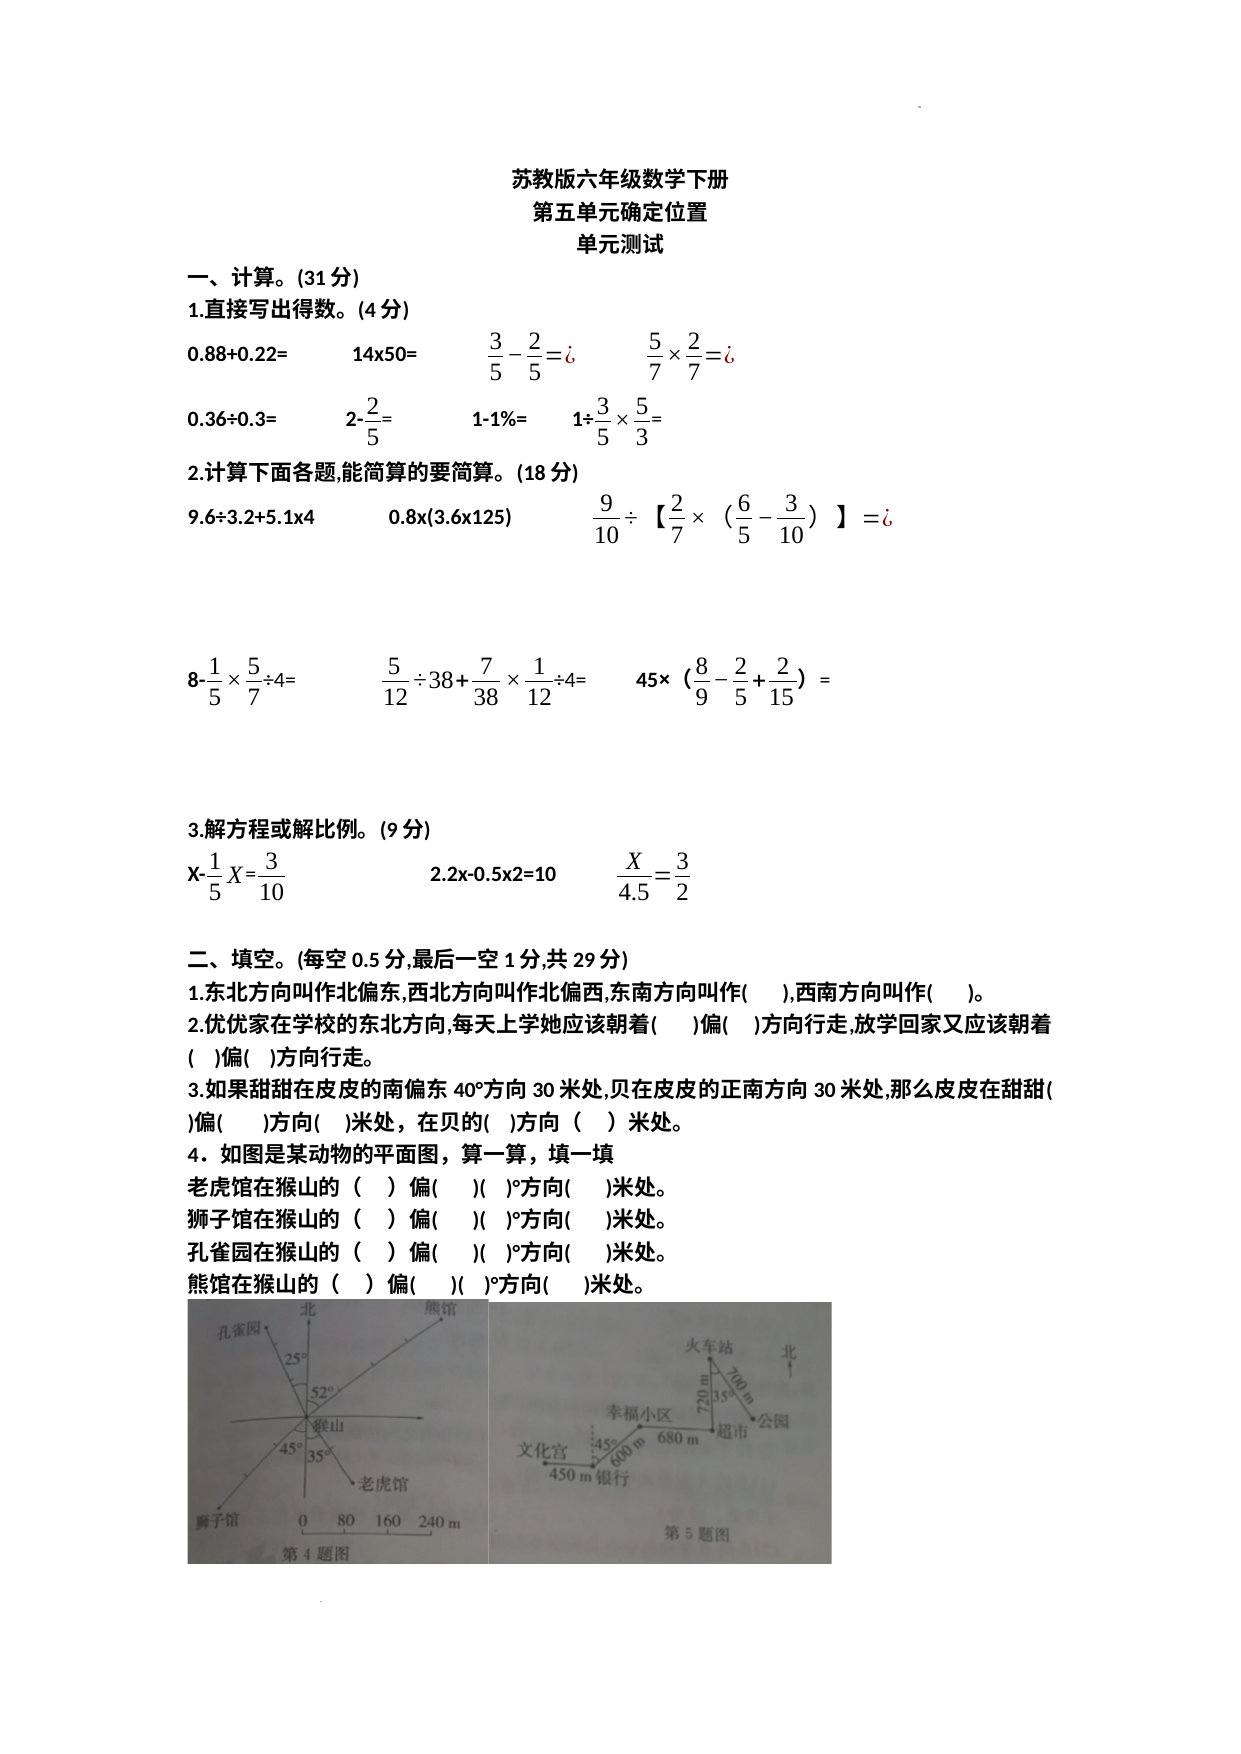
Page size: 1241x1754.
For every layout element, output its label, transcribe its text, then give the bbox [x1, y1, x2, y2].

text 8-÷4= ÷4= 45×（）= [187, 649, 1053, 714]
text 0.88+0.22= 14x50= [187, 324, 1053, 389]
text 二、填空。(每空0.5分,最后一空1分,共29分) [187, 942, 1053, 974]
text 1.直接写出得数。(4 分) [187, 292, 1053, 324]
text 苏教版六年级数学下册 [187, 162, 1053, 194]
text 孔雀园在猴山的（ ）偏( )( )°方向( )米处。 [187, 1234, 1053, 1267]
text 熊馆在猴山的（ ）偏( )( )°方向( )米处。 [187, 1267, 1053, 1299]
text 3.解方程或解比例。(9分) [187, 812, 1053, 844]
text 4．如图是某动物的平面图，算一算，填一填 [187, 1137, 1053, 1169]
text 9.6÷3.2+5.1x4 0.8x(3.6x125) [187, 487, 1053, 552]
text 单元测试 [187, 227, 1053, 259]
text 老虎馆在猴山的（ ）偏( )( )°方向( )米处。 [187, 1169, 1053, 1202]
text 第五单元确定位置 [187, 194, 1053, 227]
text 狮子馆在猴山的（ ）偏( )( )°方向( )米处。 [187, 1202, 1053, 1234]
text 0.36÷0.3= 2-= 1-1%= 1÷= [187, 389, 1053, 454]
picture [187, 1299, 832, 1564]
text 3.如果甜甜在皮皮的南偏东40°方向30米处,贝在皮皮的正南方向30米处,那么皮皮在甜甜( )偏( )方向( )米处，在贝的( )方向（ ）米处。 [187, 1072, 1053, 1137]
text 2.优优家在学校的东北方向,每天上学她应该朝着( )偏( )方向行走,放学回家又应该朝着( )偏( )方向行走。 [187, 1007, 1053, 1072]
text 一、计算。(31分) [187, 259, 1053, 292]
text X-= 2.2x-0.5x2=10 [187, 844, 1053, 909]
text 2.计算下面各题,能简算的要简算。(18分) [187, 454, 1053, 487]
text 1.东北方向叫作北偏东,西北方向叫作北偏西,东南方向叫作( ),西南方向叫作( )。 [187, 974, 1053, 1007]
